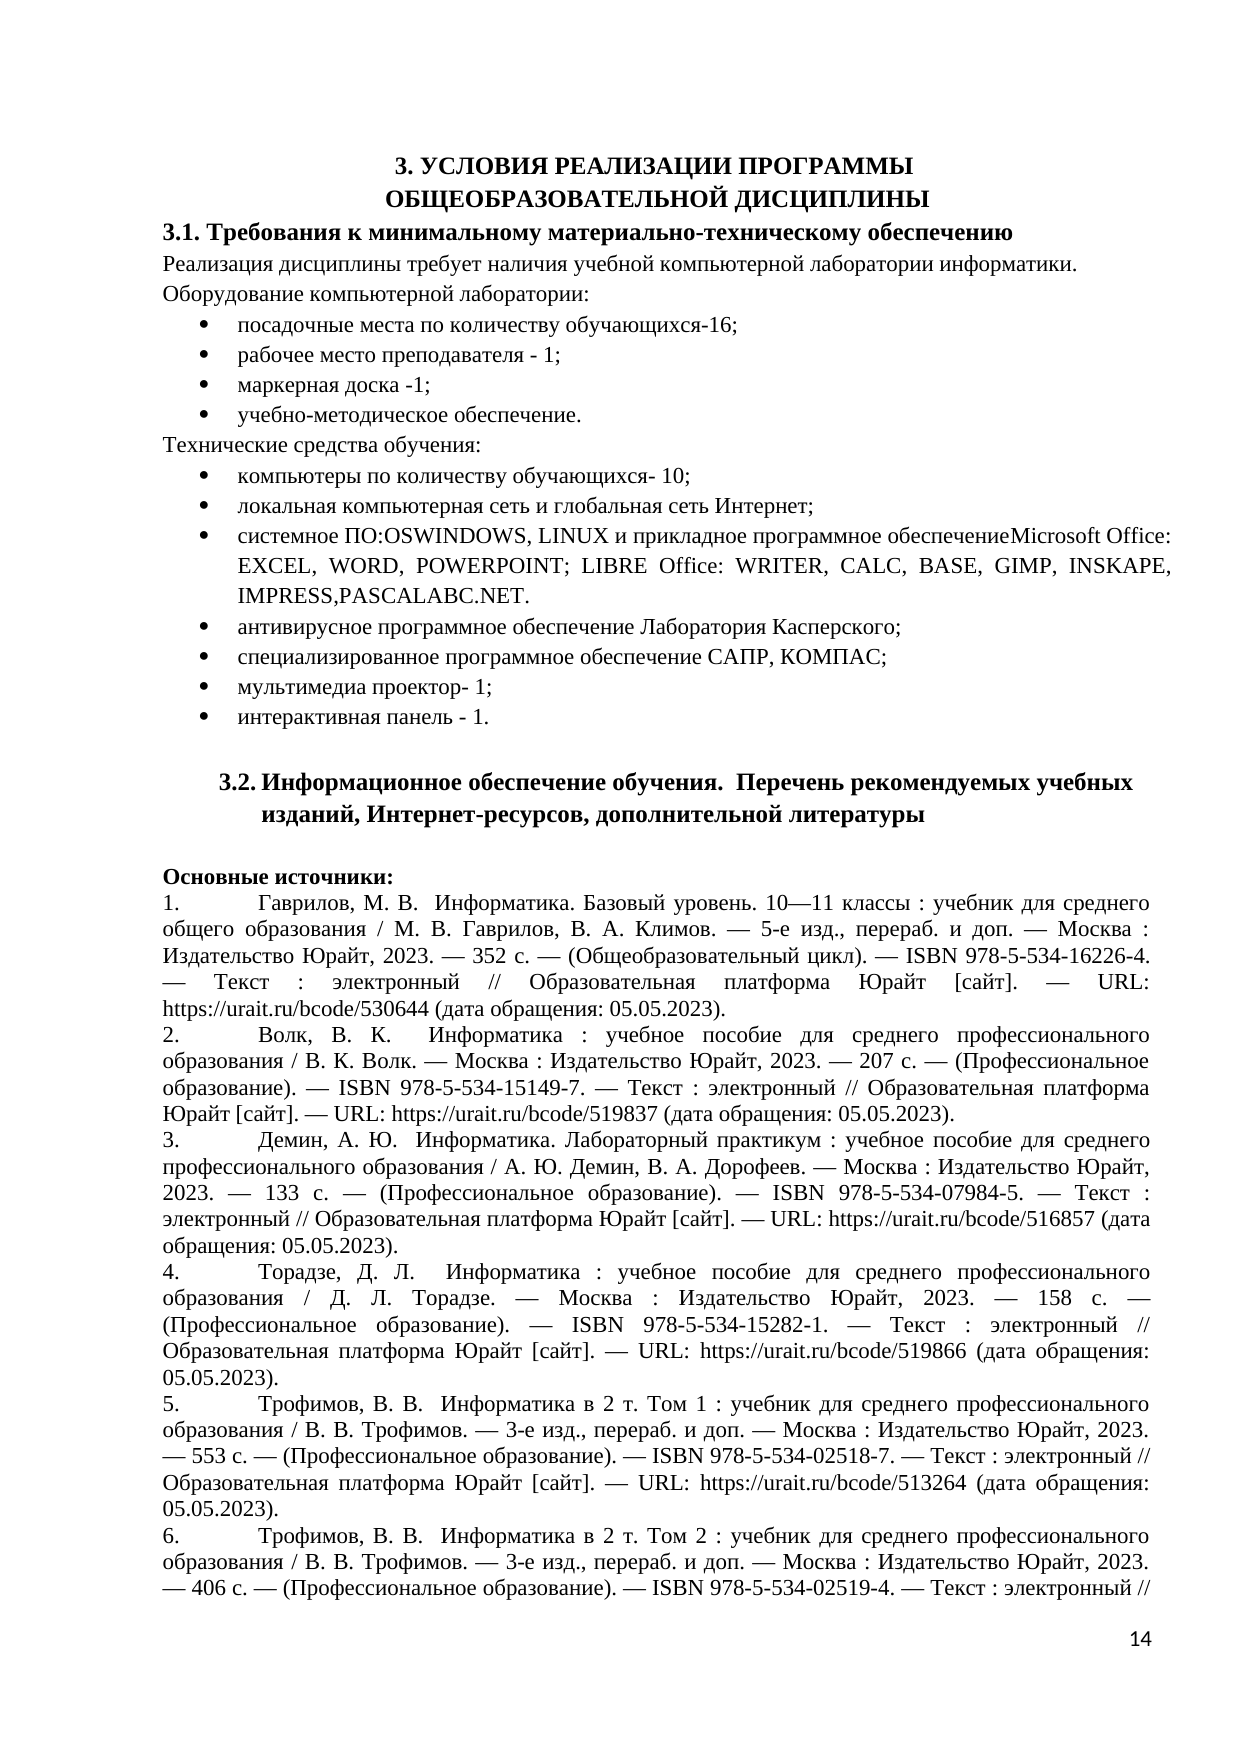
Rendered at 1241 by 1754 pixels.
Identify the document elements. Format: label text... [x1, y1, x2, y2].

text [162, 1522, 1152, 1601]
list антивирусное программное обеспечение Лаборатория Касперского; [200, 613, 1171, 639]
list посадочные места по количеству обучающихся-16; [200, 311, 1171, 337]
text Технические средства обучения: [162, 431, 1171, 458]
text 3. Демин, А. Ю. Информатика. Лабораторный практикум : учебное пособие для среднего профессионального образования / А. Ю. Демин, В. А. Дорофеев. — Москва : Издательство Юрайт, 2023. — 133 с. — (Профессиональное образование). — ISBN 978-5-534-07984-5. — Текст : электронный // Образовательная платформа Юрайт [сайт]. — URL: https://urait.ru/bcode/516857 (дата обращения: 05.05.2023). [162, 1126, 1152, 1258]
text Реализация дисциплины требует наличия учебной компьютерной лаборатории информатики. [162, 250, 1171, 277]
list учебно-методическое обеспечение. [200, 401, 1171, 428]
list Информационное обеспечение обучения. Перечень рекомендуемых учебных изданий, Интернет-ресурсов, дополнительной литературы [219, 767, 1152, 828]
list локальная компьютерная сеть и глобальная сеть Интернет; [200, 492, 1171, 518]
text 5. Трофимов, В. В. Информатика в 2 т. Том 1 : учебник для среднего профессионального образования / В. В. Трофимов. — 3-е изд., перераб. и доп. — Москва : Издательство Юрайт, 2023. — 553 с. — (Профессиональное образование). — ISBN 978-5-534-02518-7. — Текст : электронный // Образовательная платформа Юрайт [сайт]. — URL: https://urait.ru/bcode/513264 (дата обращения: 05.05.2023). [162, 1390, 1152, 1522]
text Оборудование компьютерной лаборатории: [162, 280, 1171, 307]
text 3.1. Требования к минимальному материально-техническому обеспечению [162, 217, 1152, 246]
text 4. Торадзе, Д. Л. Информатика : учебное пособие для среднего профессионального образования / Д. Л. Торадзе. — Москва : Издательство Юрайт, 2023. — 158 с. — (Профессиональное образование). — ISBN 978-5-534-15282-1. — Текст : электронный // Образовательная платформа Юрайт [сайт]. — URL: https://urait.ru/bcode/519866 (дата обращения: 05.05.2023). [162, 1258, 1152, 1390]
list компьютеры по количеству обучающихся- 10; [200, 462, 1171, 488]
list мультимедиа проектор- 1; [200, 673, 1171, 699]
list маркерная доска -1; [200, 371, 1171, 397]
text Основные источники: [162, 863, 1152, 889]
text 1. Гаврилов, М. В. Информатика. Базовый уровень. 10—11 классы : учебник для среднего общего образования / М. В. Гаврилов, В. А. Климов. — 5-е изд., перераб. и доп. — Москва : Издательство Юрайт, 2023. — 352 с. — (Общеобразовательный цикл). — ISBN 978-5-534-16226-4. — Текст : электронный // Образовательная платформа Юрайт [сайт]. — URL: https://urait.ru/bcode/530644 (дата обращения: 05.05.2023). [162, 889, 1152, 1021]
list интерактивная панель - 1. [200, 703, 1171, 730]
text 2. Волк, В. К. Информатика : учебное пособие для среднего профессионального образования / В. К. Волк. — Москва : Издательство Юрайт, 2023. — 207 с. — (Профессиональное образование). — ISBN 978-5-534-15149-7. — Текст : электронный // Образовательная платформа Юрайт [сайт]. — URL: https://urait.ru/bcode/519837 (дата обращения: 05.05.2023). [162, 1021, 1152, 1126]
list специализированное программное обеспечение САПР, КОМПАС; [200, 643, 1171, 669]
subtitle 3. Условия реализации программы общеобразовательной дисциплины [162, 151, 1152, 213]
list рабочее место преподавателя - 1; [200, 341, 1171, 367]
list системное ПО:OSWINDOWS, LINUX и прикладное программное обеспечениеMicrosoft Office: EXCEL, WORD, POWERPOINT; LIBRE Office: WRITER, CALC, BASE, GIMP, INSKAPE, IMPRESS,PASCALABC.NET. [200, 522, 1171, 609]
